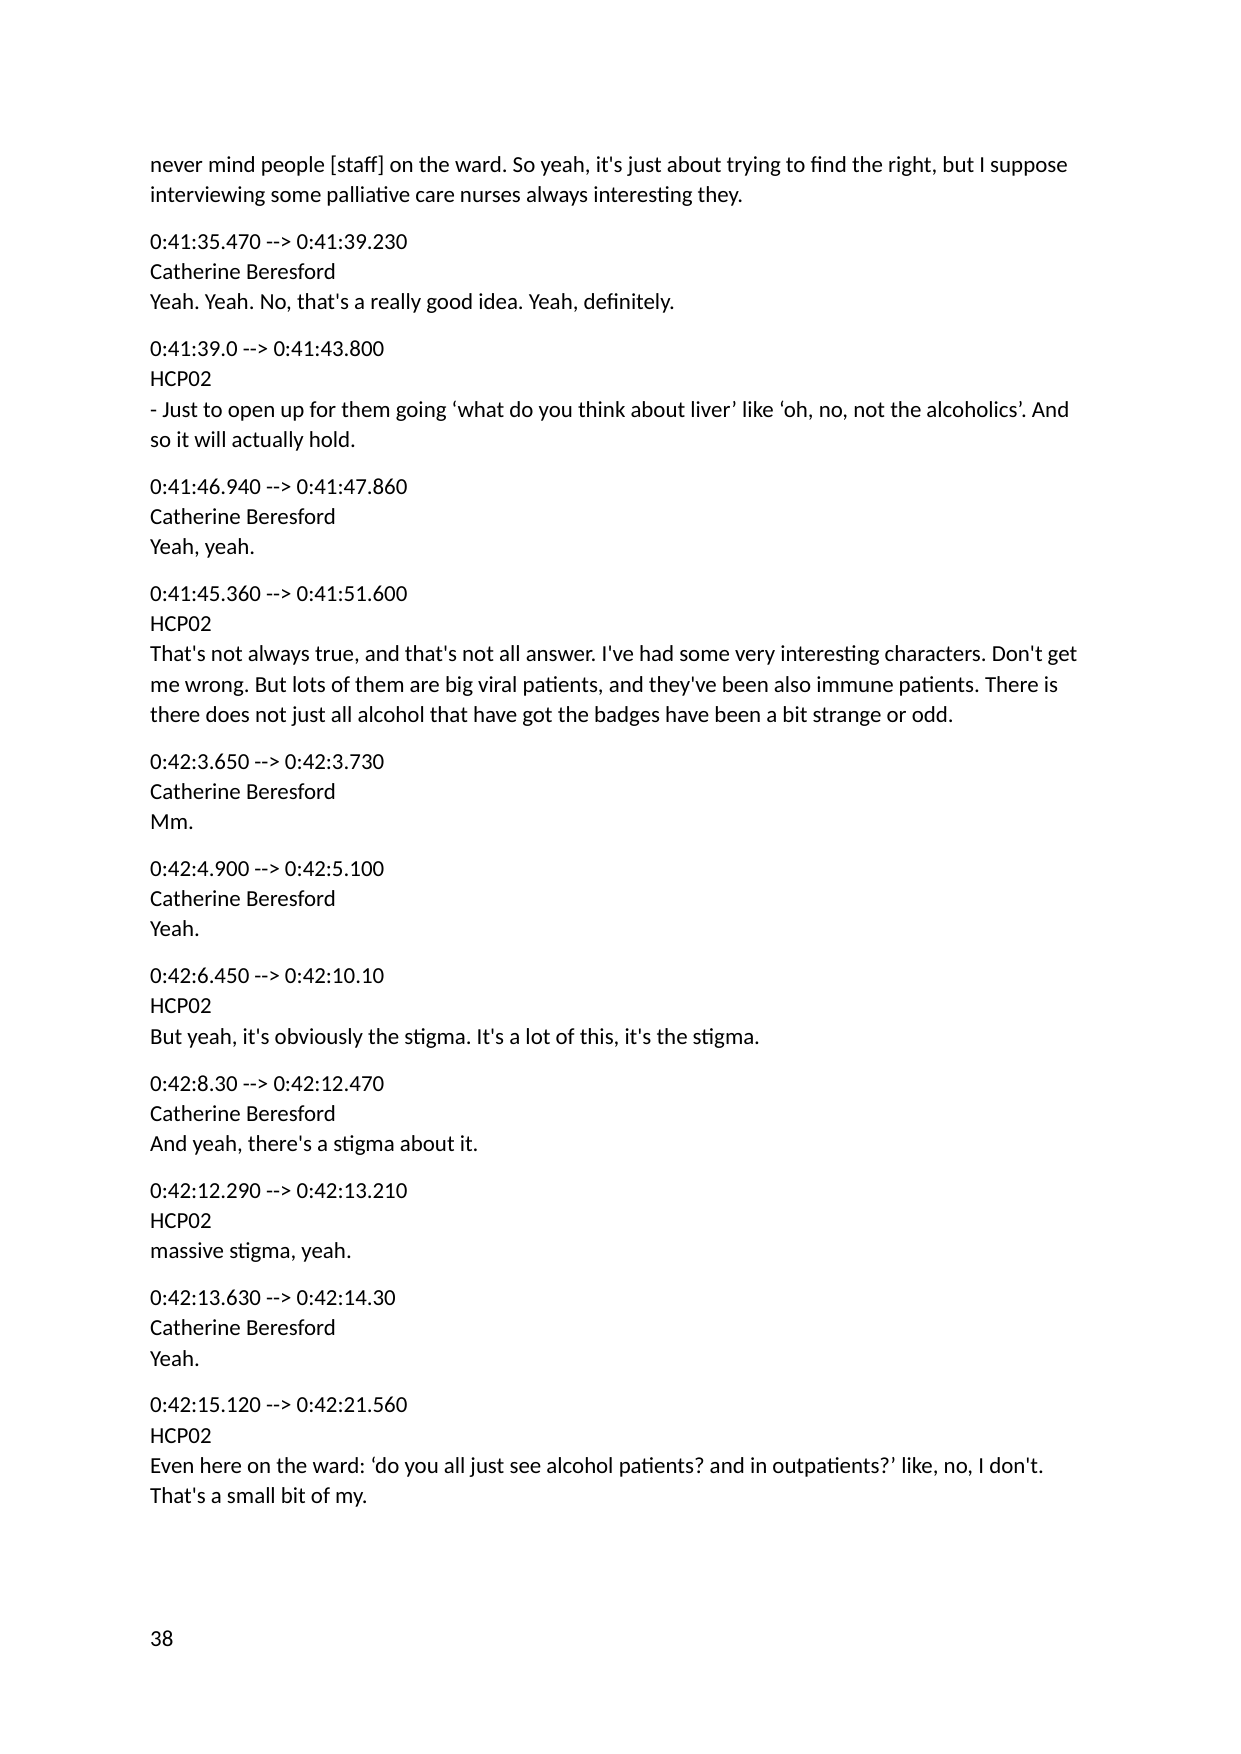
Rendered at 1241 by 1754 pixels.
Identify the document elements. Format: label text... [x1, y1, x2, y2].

text 0:41:35.470 --> 0:41:39.230 Catherine Beresford Yeah. Yeah. No, that's a really good idea. Yeah, definitely. [150, 227, 1090, 316]
text 0:42:4.900 --> 0:42:5.100 Catherine Beresford Yeah. [150, 854, 1090, 943]
text 0:42:6.450 --> 0:42:10.10 HCP02 But yeah, it's obviously the stigma. It's a lot of this, it's the stigma. [150, 961, 1090, 1050]
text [150, 150, 1090, 208]
text 0:41:46.940 --> 0:41:47.860 Catherine Beresford Yeah, yeah. [150, 472, 1090, 560]
text 0:42:12.290 --> 0:42:13.210 HCP02 massive stigma, yeah. [150, 1176, 1090, 1264]
text 0:41:39.0 --> 0:41:43.800 HCP02 - Just to open up for them going ‘what do you think about liver’ like ‘oh, no, not the alcoholics’. And so it will actually hold. [150, 334, 1090, 453]
text 0:42:8.30 --> 0:42:12.470 Catherine Beresford And yeah, there's a stigma about it. [150, 1069, 1090, 1157]
text 0:42:13.630 --> 0:42:14.30 Catherine Beresford Yeah. [150, 1283, 1090, 1372]
text 0:41:45.360 --> 0:41:51.600 HCP02 That's not always true, and that's not all answer. I've had some very interesting characters. Don't get me wrong. But lots of them are big viral patients, and they've been also immune patients. There is there does not just all alcohol that have got the badges have been a bit strange or odd. [150, 579, 1090, 728]
text 0:42:3.650 --> 0:42:3.730 Catherine Beresford Mm. [150, 747, 1090, 835]
text 0:42:15.120 --> 0:42:21.560 HCP02 Even here on the ward: ‘do you all just see alcohol patients? and in outpatients?’ like, no, I don't. That's a small bit of my. [150, 1391, 1090, 1509]
